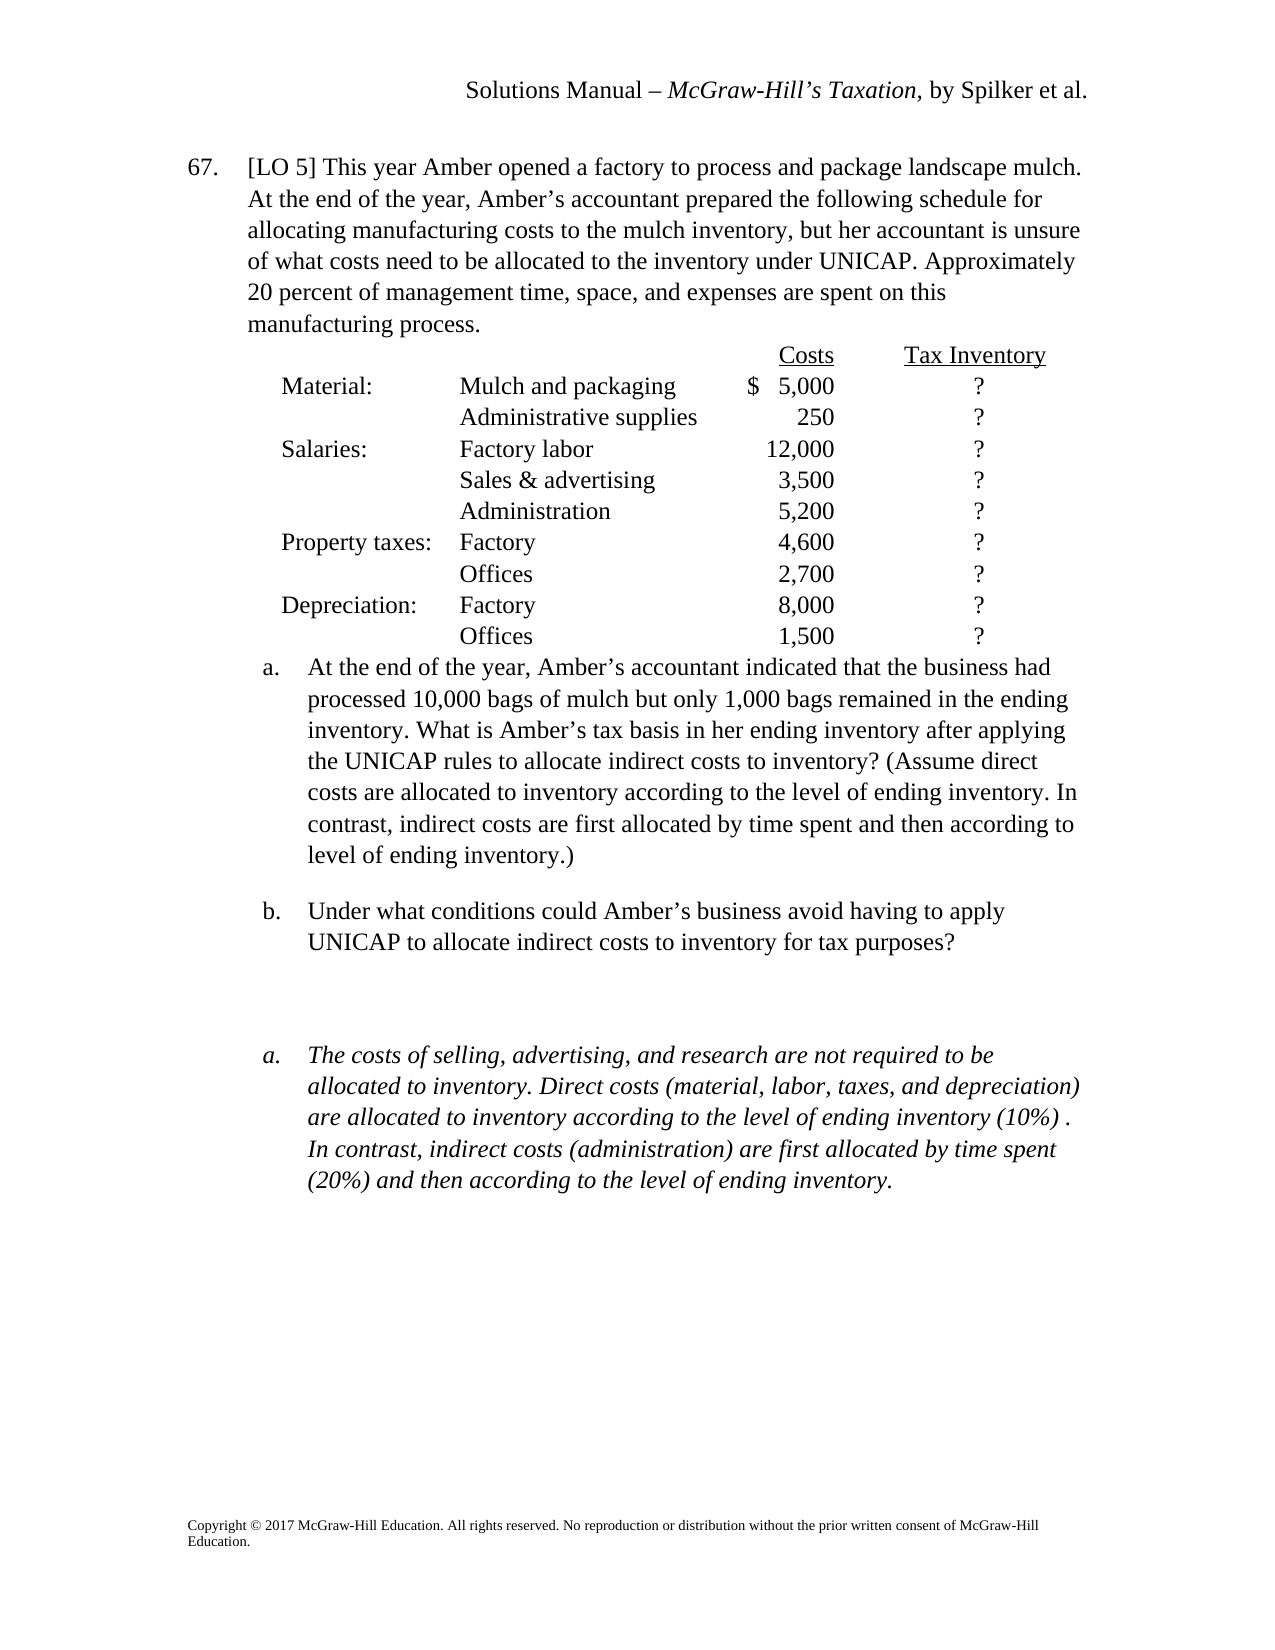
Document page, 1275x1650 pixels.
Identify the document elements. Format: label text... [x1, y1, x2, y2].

text 67. [LO 5] This year Amber opened a factory to process and package landscape mulch. At the end of the year, Amber’s accountant prepared the following schedule for allocating manufacturing costs to the mulch inventory, but her accountant is unsure of what costs need to be allocated to the inventory under UNICAP. Approximately 20 percent of management time, space, and expenses are spent on this manufacturing process. [187, 150, 1087, 337]
text Material: Mulch and packaging $ 5,000 ? Administrative supplies 250 ? Salaries: Factory labor 12,000 ? Sales & advertising 3,500 ? Administration 5,200 ? Property taxes: Factory 4,600 ? Offices 2,700 ? Depreciation: Factory 8,000 ? Offices 1,500 ? [187, 369, 1087, 650]
text b. Under what conditions could Amber’s business avoid having to apply UNICAP to allocate indirect costs to inventory for tax purposes? [262, 894, 1087, 956]
text a. The costs of selling, advertising, and research are not required to be allocated to inventory. Direct costs (material, labor, taxes, and depreciation) are allocated to inventory according to the level of ending inventory (10%) . In contrast, indirect costs (administration) are first allocated by time spent (20%) and then according to the level of ending inventory. [262, 1037, 1087, 1194]
text a. At the end of the year, Amber’s accountant indicated that the business had processed 10,000 bags of mulch but only 1,000 bags remained in the ending inventory. What is Amber’s tax basis in her ending inventory after applying the UNICAP rules to allocate indirect costs to inventory? (Assume direct costs are allocated to inventory according to the level of ending inventory. In contrast, indirect costs are first allocated by time spent and then according to level of ending inventory.) [262, 650, 1087, 869]
text Costs Tax Inventory [187, 337, 1087, 369]
